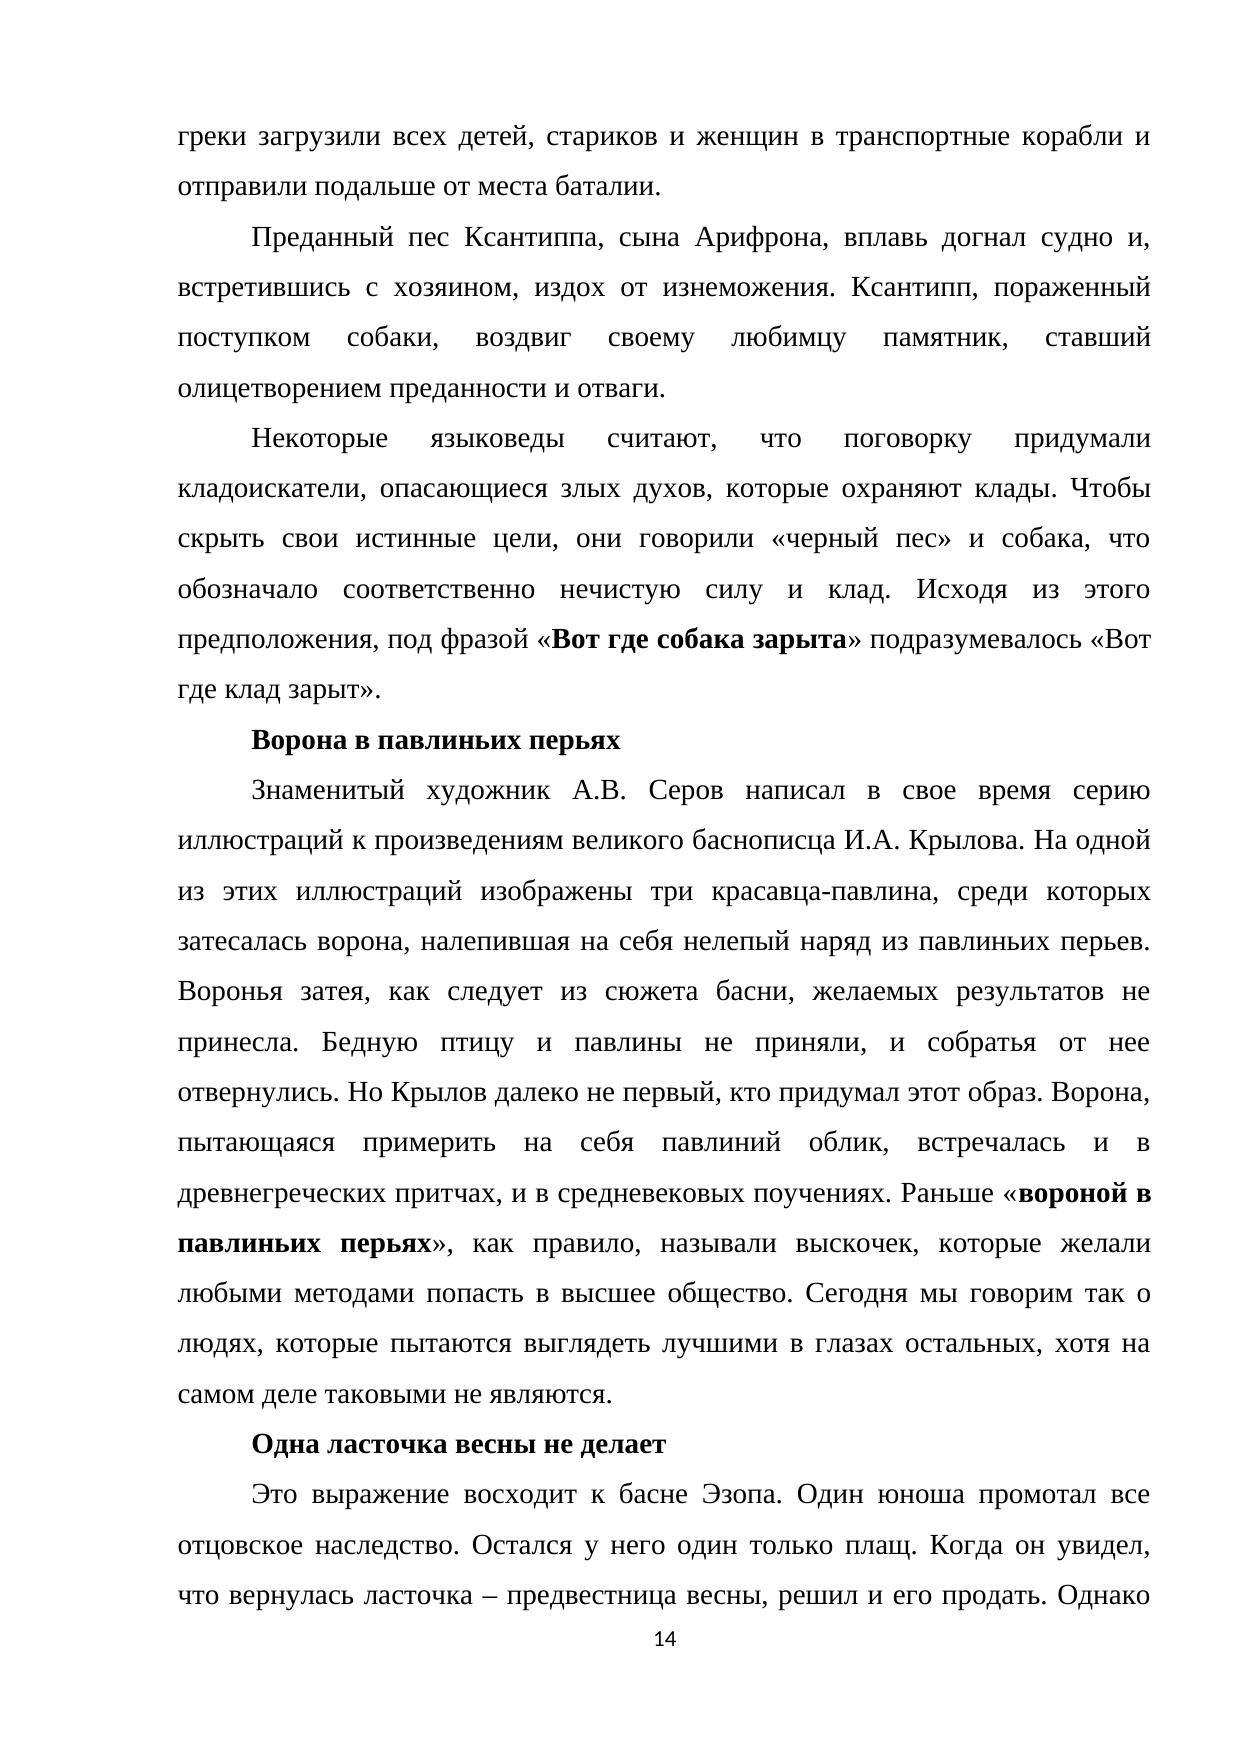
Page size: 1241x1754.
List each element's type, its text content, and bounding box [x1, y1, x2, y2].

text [177, 118, 1152, 202]
text Одна ласточка весны не делает [177, 1426, 1152, 1460]
text Ворона в павлиньих перьях [177, 722, 1152, 755]
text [177, 1477, 1152, 1611]
text Знаменитый художник А.В. Серов написал в свое время серию иллюстраций к произведениям великого баснописца И.А. Крылова. На одной из этих иллюстраций изображены три красавца-павлина, среди которых затесалась ворона, налепившая на себя нелепый наряд из павлиньих перьев. Воронья затея, как следует из сюжета басни, желаемых результатов не принесла. Бедную птицу и павлины не приняли, и собратья от нее отвернулись. Но Крылов далеко не первый, кто придумал этот образ. Ворона, пытающаяся примерить на себя павлиний облик, встречалась и в древнегреческих притчах, и в средневековых поучениях. Раньше «вороной в павлиньих перьях», как правило, называли выскочек, которые желали любыми методами попасть в высшее общество. Сегодня мы говорим так о людях, которые пытаются выглядеть лучшими в глазах остальных, хотя на самом деле таковыми не являются. [177, 772, 1152, 1409]
text Преданный пес Ксантиппа, сына Арифрона, вплавь догнал судно и, встретившись с хозяином, издох от изнеможения. Ксантипп, пораженный поступком собаки, воздвиг своему любимцу памятник, ставший олицетворением преданности и отваги. [177, 219, 1152, 403]
text Некоторые языковеды считают, что поговорку придумали кладоискатели, опасающиеся злых духов, которые охраняют клады. Чтобы скрыть свои истинные цели, они говорили «черный пес» и собака, что обозначало соответственно нечистую силу и клад. Исходя из этого предположения, под фразой «Вот где собака зарыта» подразумевалось «Вот где клад зарыт». [177, 420, 1152, 705]
